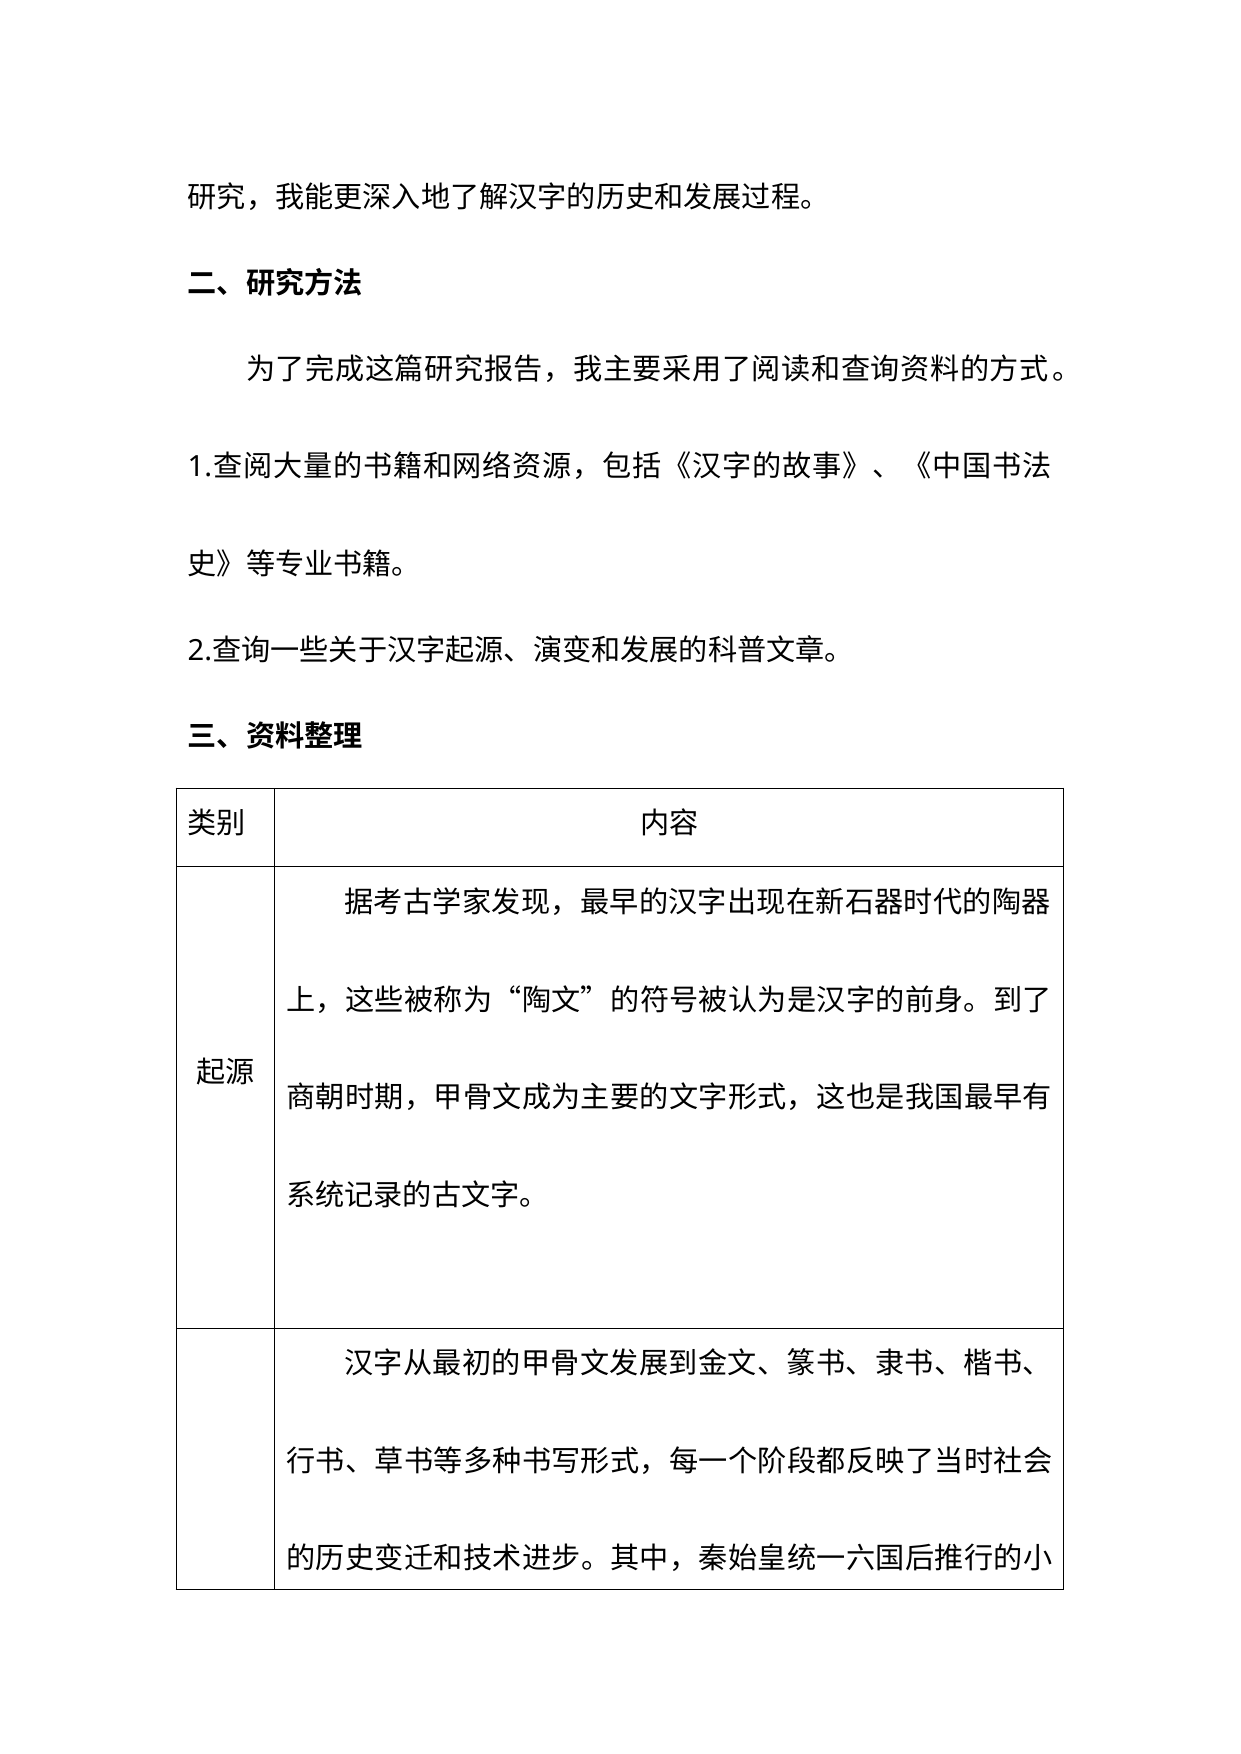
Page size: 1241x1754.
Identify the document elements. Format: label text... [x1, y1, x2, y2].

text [187, 162, 1053, 227]
table_header 内容 [275, 789, 1063, 866]
text 二、研究方法 [187, 248, 1053, 313]
text 为了完成这篇研究报告，我主要采用了阅读和查询资料的方式。1.查阅大量的书籍和网络资源，包括《汉字的故事》、《中国书法史》等专业书籍。 [187, 334, 1053, 594]
table_cell 发展 [177, 1329, 274, 1589]
text 三、资料整理 [187, 702, 1053, 767]
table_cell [275, 1329, 1063, 1589]
table_cell 据考古学家发现，最早的汉字出现在新石器时代的陶器上，这些被称为“陶文”的符号被认为是汉字的前身。到了商朝时期，甲骨文成为主要的文字形式，这也是我国最早有系统记录的古文字。 [275, 867, 1063, 1328]
table_cell 起源 [177, 867, 274, 1328]
text 2.查询一些关于汉字起源、演变和发展的科普文章。 [187, 615, 1053, 680]
table_header 类别 [177, 789, 274, 866]
